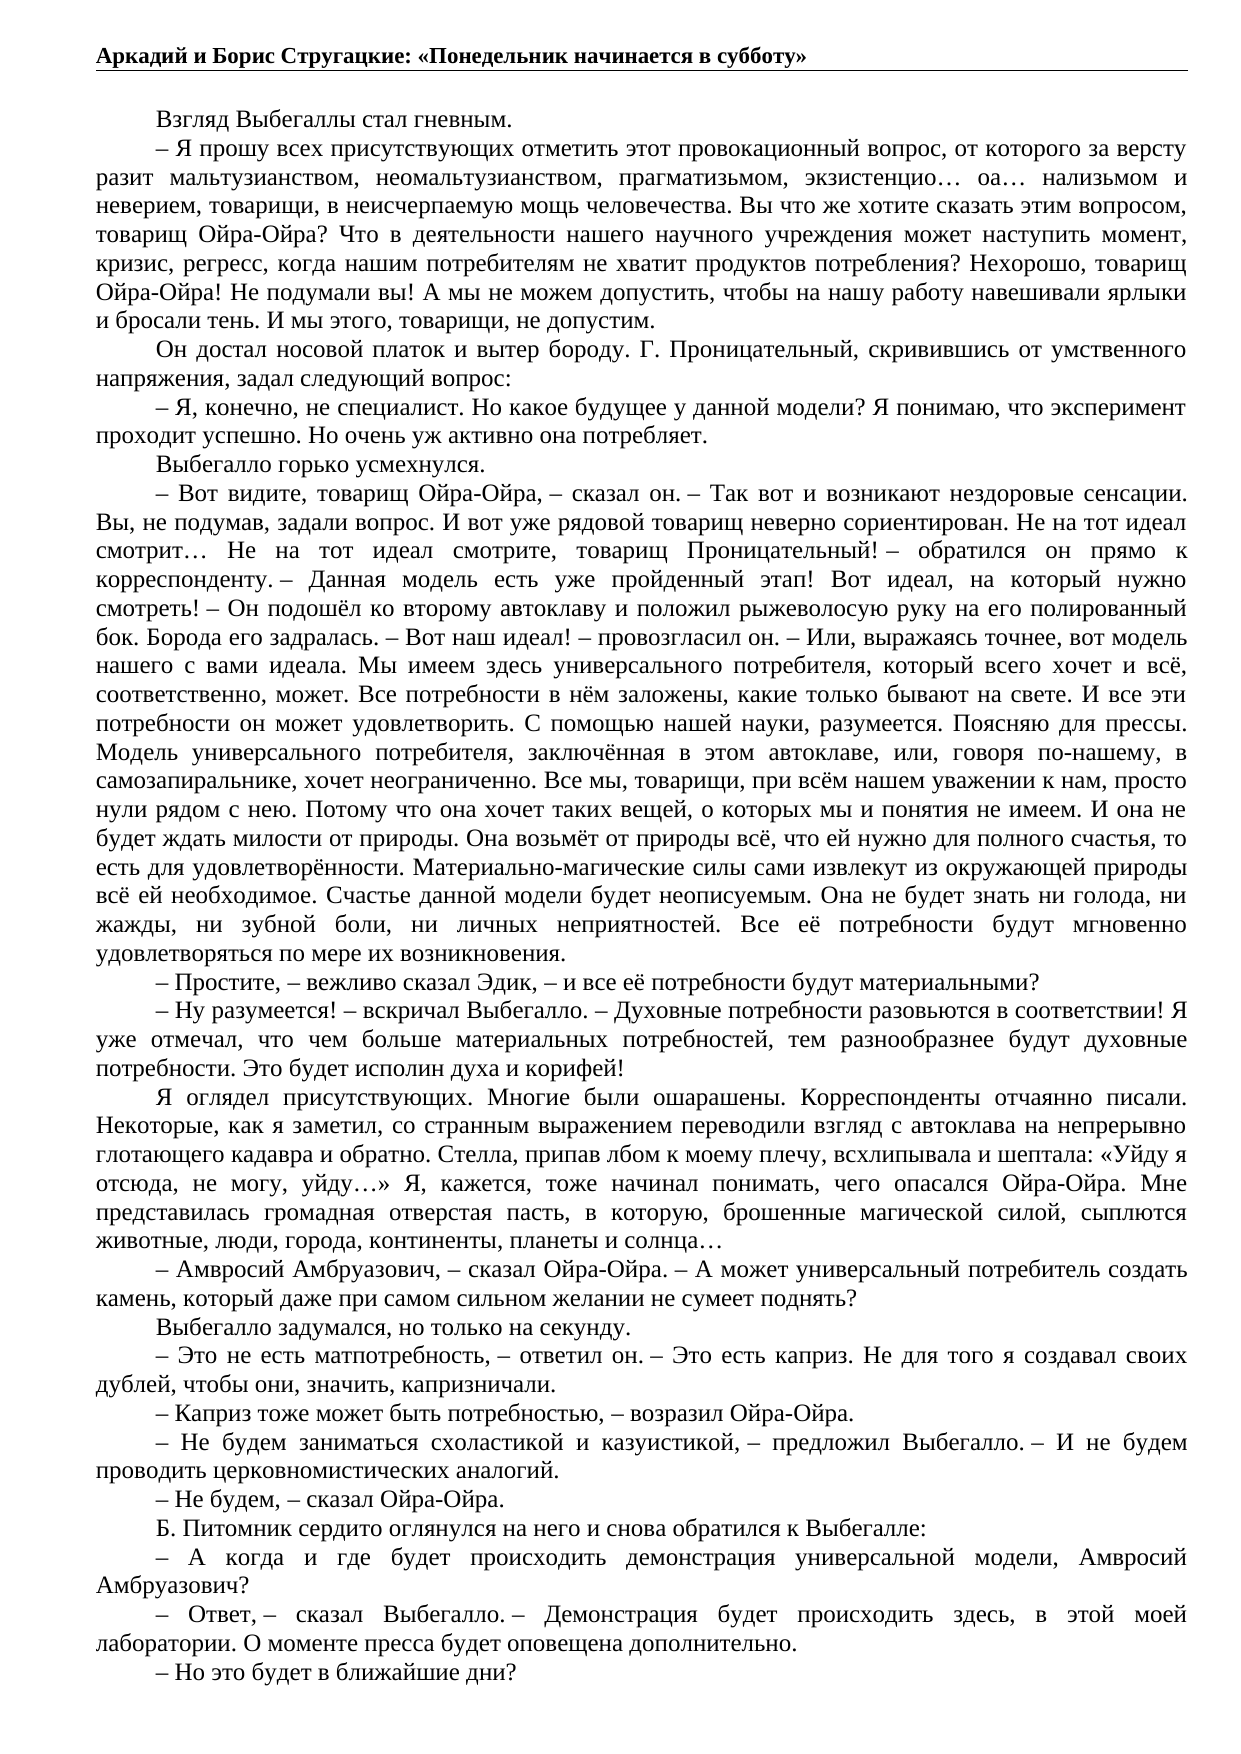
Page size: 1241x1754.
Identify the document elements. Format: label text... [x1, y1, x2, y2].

text Он достал носовой платок и вытер бороду. Г. Проницательный, скривившись от умственного напряжения, задал следующий вопрос: [96, 334, 1188, 392]
text – Я прошу всех присутствующих отметить этот провокационный вопрос, от которого за версту разит мальтузианством, неомальтузианством, прагматизьмом, экзистенцио… оа… нализьмом и неверием, товарищи, в неисчерпаемую мощь человечества. Вы что же хотите сказать этим вопросом, товарищ Ойра-Ойра? Что в деятельности нашего научного учреждения может наступить момент, кризис, регресс, когда нашим потребителям не хватит продуктов потребления? Нехорошо, товарищ Ойра-Ойра! Не подумали вы! А мы не можем допустить, чтобы на нашу работу навешивали ярлыки и бросали тень. И мы этого, товарищи, не допустим. [96, 133, 1188, 334]
text – Вот видите, товарищ Ойра-Ойра, – сказал он. – Так вот и возникают нездоровые сенсации. Вы, не подумав, задали вопрос. И вот уже рядовой товарищ неверно сориентирован. Не на тот идеал смотрит… Не на тот идеал смотрите, товарищ Проницательный! – обратился он прямо к корреспонденту. – Данная модель есть уже пройденный этап! Вот идеал, на который нужно смотреть! – Он подошёл ко второму автоклаву и положил рыжеволосую руку на его полированный бок. Борода его задралась. – Вот наш идеал! – провозгласил он. – Или, выражаясь точнее, вот модель нашего с вами идеала. Мы имеем здесь универсального потребителя, который всего хочет и всё, соответственно, может. Все потребности в нём заложены, какие только бывают на свете. И все эти потребности он может удовлетворить. С помощью нашей науки, разумеется. Поясняю для прессы. Модель универсального потребителя, заключённая в этом автоклаве, или, говоря по-нашему, в самозапиральнике, хочет неограниченно. Все мы, товарищи, при всём нашем уважении к нам, просто нули рядом с нею. Потому что она хочет таких вещей, о которых мы и понятия не имеем. И она не будет ждать милости от природы. Она возьмёт от природы всё, что ей нужно для полного счастья, то есть для удовлетворённости. Материально-магические силы сами извлекут из окружающей природы всё ей необходимое. Счастье данной модели будет неописуемым. Она не будет знать ни голода, ни жажды, ни зубной боли, ни личных неприятностей. Все её потребности будут мгновенно удовлетворяться по мере их возникновения. [96, 478, 1188, 967]
text – Но это будет в ближайшие дни? [96, 1657, 1188, 1685]
text – Не будем, – сказал Ойра-Ойра. [96, 1484, 1188, 1513]
text – Ну разумеется! – вскричал Выбегалло. – Духовные потребности разовьются в соответствии! Я уже отмечал, что чем больше материальных потребностей, тем разнообразнее будут духовные потребности. Это будет исполин духа и корифей! [96, 995, 1188, 1082]
text – Каприз тоже может быть потребностью, – возразил Ойра-Ойра. [96, 1398, 1188, 1427]
text – Амвросий Амбруазович, – сказал Ойра-Ойра. – А может универсальный потребитель создать камень, который даже при самом сильном желании не сумеет поднять? [96, 1254, 1188, 1312]
text Выбегалло задумался, но только на секунду. [96, 1312, 1188, 1340]
text – Ответ, – сказал Выбегалло. – Демонстрация будет происходить здесь, в этой моей лаборатории. О моменте пресса будет оповещена дополнительно. [96, 1599, 1188, 1657]
text – Я, конечно, не специалист. Но какое будущее у данной модели? Я понимаю, что эксперимент проходит успешно. Но очень уж активно она потребляет. [96, 392, 1188, 449]
text – Не будем заниматься схоластикой и казуистикой, – предложил Выбегалло. – И не будем проводить церковномистических аналогий. [96, 1427, 1188, 1484]
text – Это не есть матпотребность, – ответил он. – Это есть каприз. Не для того я создавал своих дублей, чтобы они, значить, капризничали. [96, 1340, 1188, 1398]
text – Простите, – вежливо сказал Эдик, – и все её потребности будут материальными? [96, 967, 1188, 995]
text Выбегалло горько усмехнулся. [96, 449, 1188, 478]
text Взгляд Выбегаллы стал гневным. [96, 104, 1188, 133]
text Б. Питомник сердито оглянулся на него и снова обратился к Выбегалле: [96, 1513, 1188, 1542]
text Я оглядел присутствующих. Многие были ошарашены. Корреспонденты отчаянно писали. Некоторые, как я заметил, со странным выражением переводили взгляд с автоклава на непрерывно глотающего кадавра и обратно. Стелла, припав лбом к моему плечу, всхлипывала и шептала: «Уйду я отсюда, не могу, уйду…» Я, кажется, тоже начинал понимать, чего опасался Ойра-Ойра. Мне представилась громадная отверстая пасть, в которую, брошенные магической силой, сыплются животные, люди, города, континенты, планеты и солнца… [96, 1082, 1188, 1254]
text – А когда и где будет происходить демонстрация универсальной модели, Амвросий Амбруазович? [96, 1542, 1188, 1599]
